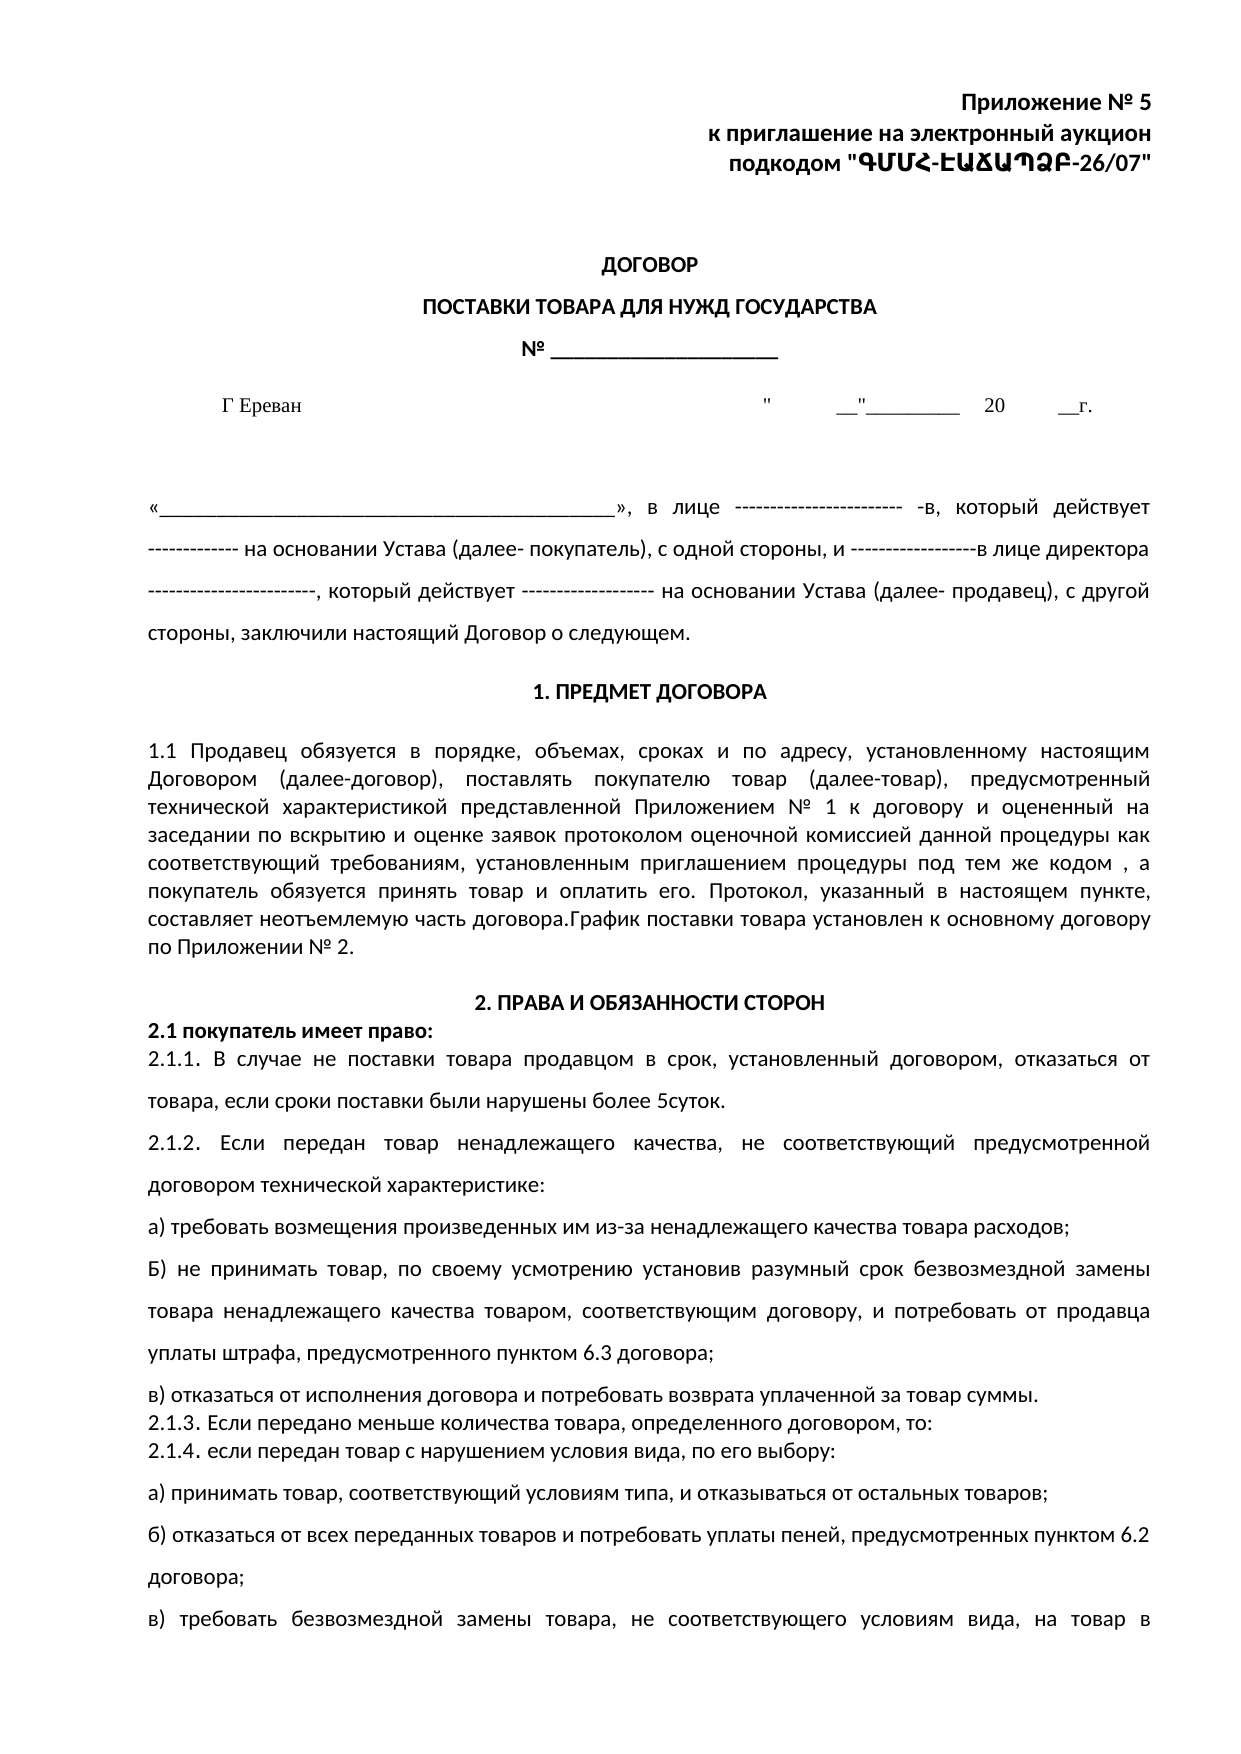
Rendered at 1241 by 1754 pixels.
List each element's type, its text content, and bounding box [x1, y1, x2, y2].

text в) отказаться от исполнения договора и потребовать возврата уплаченной за товар суммы. [148, 1380, 1152, 1408]
table_header Г Ереван [136, 393, 620, 434]
list 2.1.1․ В случае не поставки товара продавцом в срок, установленный договором, отказаться от товара, если сроки поставки были нарушены более 5суток. [148, 1044, 1152, 1114]
text 1. ПРЕДМЕТ ДОГОВОРА [148, 677, 1152, 705]
text № ____________________ [148, 334, 1152, 362]
list б) отказаться от всех переданных товаров и потребовать уплаты пеней, предусмотренных пунктом 6.2 договора; [148, 1520, 1152, 1590]
text подкодом "ԳՄՄՀ-ԷԱՃԱՊՁԲ-26/07" [177, 147, 1152, 178]
list а) принимать товар, соответствующий условиям типа, и отказываться от остальных товаров; [148, 1478, 1152, 1506]
list 2.1.4․ если передан товар с нарушением условия вида, по его выбору: [148, 1436, 1152, 1464]
list 2.1.2․ Если передан товар ненадлежащего качества, не соответствующий предусмотренной договором технической характеристике: [148, 1128, 1152, 1198]
text 1.1 Продавец обязуется в порядке, объемах, сроках и по адресу, установленному настоящим Договором (далее-договор), поставлять покупателю товар (далее-товар), предусмотренный технической характеристикой представленной Приложением № 1 к договору и оцененный на заседании по вскрытию и оценке заявок протоколом оценочной комиссией данной процедуры как соответствующий требованиям, установленным приглашением процедуры под тем же кодом , а покупатель обязуется принять товар и оплатить его. Протокол, указанный в настоящем пункте, составляет неотъемлемую часть договора.График поставки товара установлен к основному договору по Приложении № 2. [148, 736, 1152, 960]
text ПОСТАВКИ ТОВАРА ДЛЯ НУЖД ГОСУДАРСТВА [148, 292, 1152, 321]
list а) требовать возмещения произведенных им из-за ненадлежащего качества товара расходов; [148, 1212, 1152, 1240]
text 2.1 покупатель имеет право: [148, 1016, 1152, 1044]
table_header " __"_________ 20 __г. [620, 393, 1104, 434]
text к приглашение на электронный аукцион [177, 117, 1152, 147]
text Приложение № 5 [148, 86, 1152, 117]
list 2. ПРАВА И ОБЯЗАННОСТИ СТОРОН [148, 988, 1152, 1016]
text ДОГОВОР [148, 251, 1152, 278]
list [148, 1604, 1152, 1632]
list Б) не принимать товар, по своему усмотрению установив разумный срок безвозмездной замены товара ненадлежащего качества товаром, соответствующим договору, и потребовать от продавца уплаты штрафа, предусмотренного пунктом 6.3 договора; [148, 1254, 1152, 1366]
text «________________________________________», в лице ------------------------ -в, который действует ------------- на основании Устава (далее- покупатель), с одной стороны, и ------------------в лице директора ------------------------, который действует ------------------- на основании Устава (далее- продавец), с другой стороны, заключили настоящий Договор о следующем. [148, 492, 1152, 646]
text 2.1.3․ Если передано меньше количества товара, определенного договором, то: [148, 1408, 1152, 1436]
